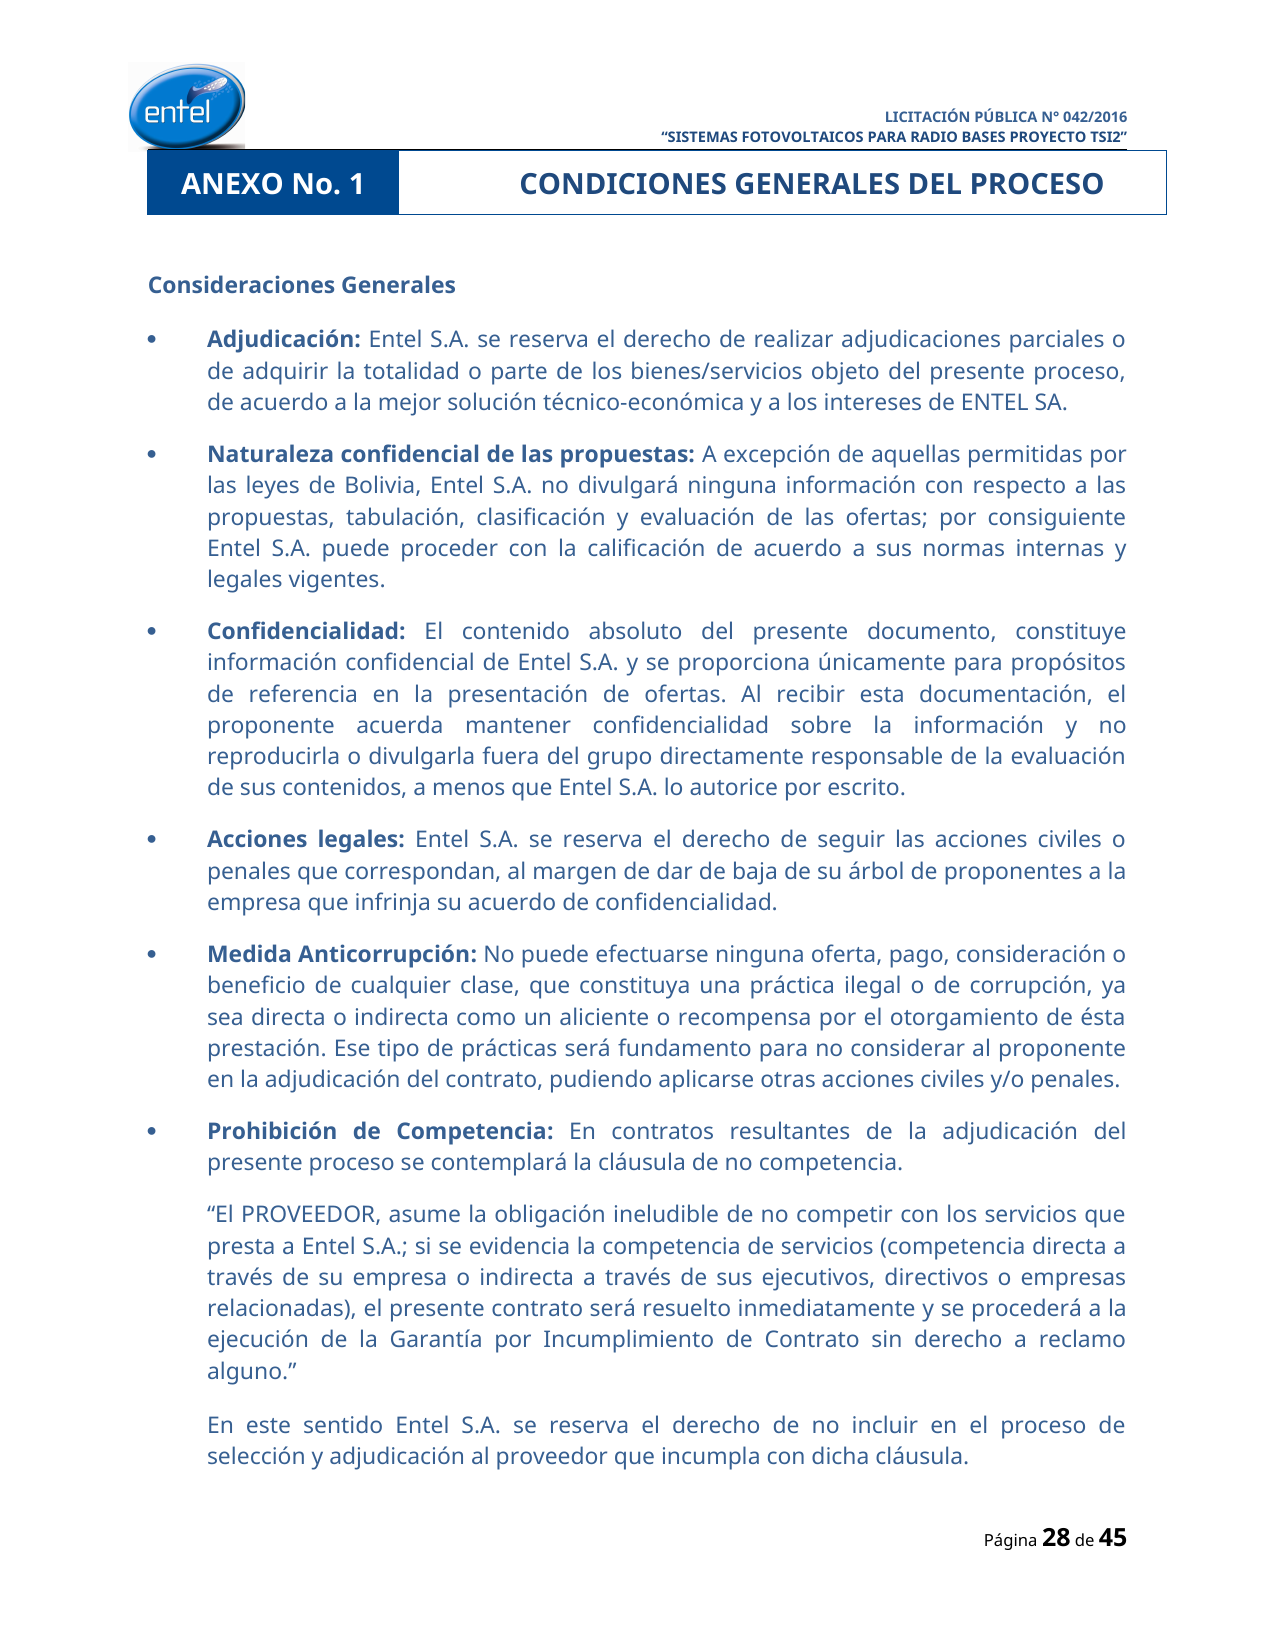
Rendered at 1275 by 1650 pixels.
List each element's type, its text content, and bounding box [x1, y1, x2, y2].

text “El PROVEEDOR, asume la obligación ineludible de no competir con los servicios que presta a Entel S.A.; si se evidencia la competencia de servicios (competencia directa a través de su empresa o indirecta a través de sus ejecutivos, directivos o empresas relacionadas), el presente contrato será resuelto inmediatamente y se procederá a la ejecución de la Garantía por Incumplimiento de Contrato sin derecho a reclamo alguno.” [207, 1198, 1127, 1386]
table_header CONDICIONES GENERALES DEL PROCESO [399, 151, 1166, 214]
list Naturaleza confidencial de las propuestas: A excepción de aquellas permitidas por las leyes de Bolivia, Entel S.A. no divulgará ninguna información con respecto a las propuestas, tabulación, clasificación y evaluación de las ofertas; por consiguiente Entel S.A. puede proceder con la calificación de acuerdo a sus normas internas y legales vigentes. [148, 438, 1127, 594]
list Confidencialidad: El contenido absoluto del presente documento, constituye información confidencial de Entel S.A. y se proporciona únicamente para propósitos de referencia en la presentación de ofertas. Al recibir esta documentación, el proponente acuerda mantener confidencialidad sobre la información y no reproducirla o divulgarla fuera del grupo directamente responsable de la evaluación de sus contenidos, a menos que Entel S.A. lo autorice por escrito. [148, 615, 1127, 802]
text Consideraciones Generales [148, 269, 1127, 301]
list Acciones legales: Entel S.A. se reserva el derecho de seguir las acciones civiles o penales que correspondan, al margen de dar de baja de su árbol de proponentes a la empresa que infrinja su acuerdo de confidencialidad. [148, 823, 1127, 917]
list Medida Anticorrupción: No puede efectuarse ninguna oferta, pago, consideración o beneficio de cualquier clase, que constituya una práctica ilegal o de corrupción, ya sea directa o indirecta como un aliciente o recompensa por el otorgamiento de ésta prestación. Ese tipo de prácticas será fundamento para no considerar al proponente en la adjudicación del contrato, pudiendo aplicarse otras acciones civiles y/o penales. [148, 938, 1127, 1094]
text En este sentido Entel S.A. se reserva el derecho de no incluir en el proceso de selección y adjudicación al proveedor que incumpla con dicha cláusula. [207, 1408, 1127, 1471]
picture [128, 62, 246, 152]
list Adjudicación: Entel S.A. se reserva el derecho de realizar adjudicaciones parciales o de adquirir la totalidad o parte de los bienes/servicios objeto del presente proceso, de acuerdo a la mejor solución técnico-económica y a los intereses de ENTEL SA. [148, 323, 1127, 417]
table_header ANEXO No. 1 [148, 151, 398, 214]
list Prohibición de Competencia: En contratos resultantes de la adjudicación del presente proceso se contemplará la cláusula de no competencia. [148, 1115, 1127, 1177]
